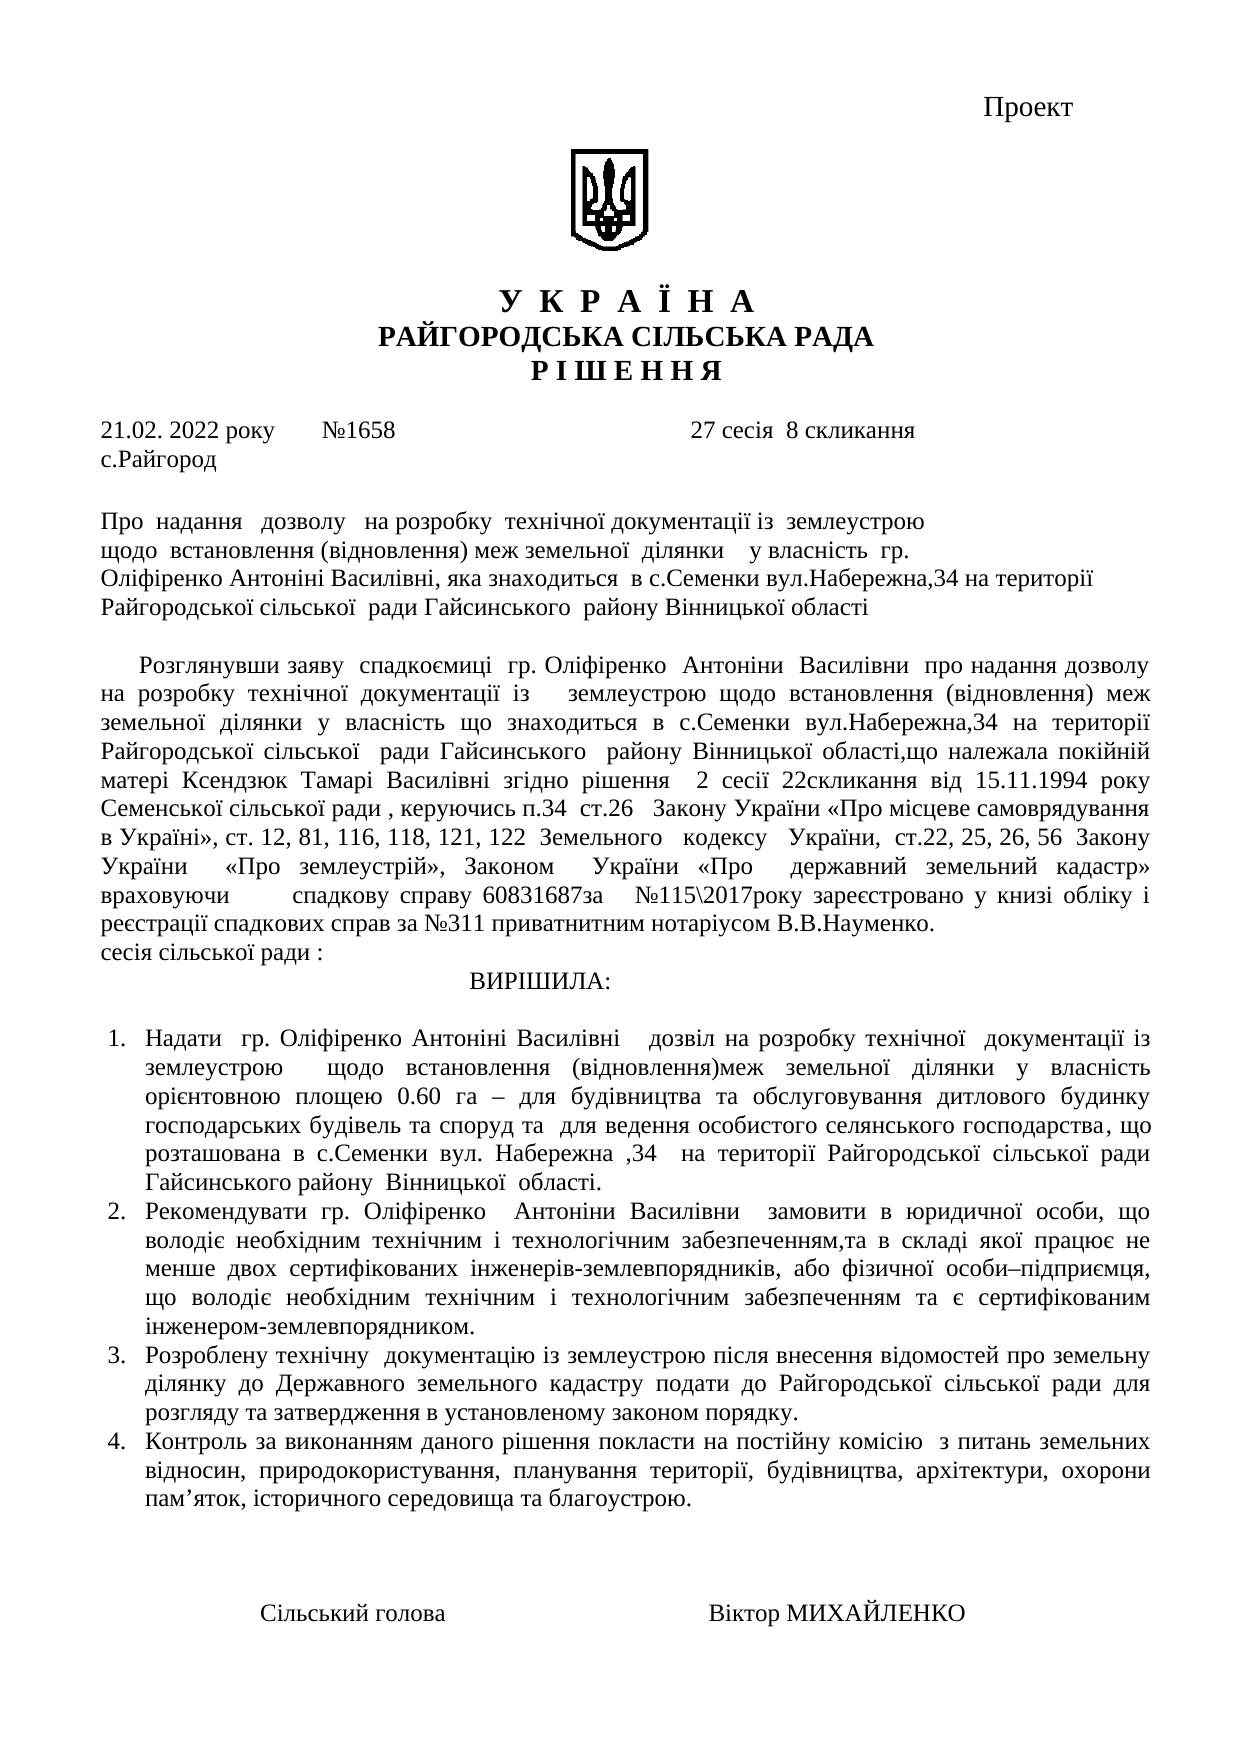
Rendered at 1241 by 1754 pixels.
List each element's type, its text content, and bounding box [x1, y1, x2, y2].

subtitle РАЙГОРОДСЬКА СІЛЬСЬКА РАДА [100, 319, 1152, 353]
text ВИРІШИЛА: [395, 966, 1152, 995]
text 21.02. 2022 року №1658 27 сесія 8 скликання [100, 415, 1152, 444]
text щодо встановлення (відновлення) меж земельної ділянки у власність гр. [100, 535, 1152, 563]
list Розроблену технічну документацію із землеустрою після внесення відомостей про земельну ділянку до Державного земельного кадастру подати до Райгородської сільської ради для розгляду та затвердження в установленому законом порядку. [107, 1340, 1152, 1426]
text Про надання дозволу на розробку технічної документації із землеустрою [100, 506, 1152, 535]
list Рекомендувати гр. Оліфіренко Антоніни Василівни замовити в юридичної особи, що володіє необхідним технічним і технологічним забезпеченням,та в складі якої працює не менше двох сертифікованих інженерів-землевпорядників, або фізичної особи–підприємця, що володіє необхідним технічним і технологічним забезпеченням та є сертифікованим інженером-землевпорядником. [107, 1196, 1152, 1340]
list Надати гр. Оліфіренко Антоніні Василівні дозвіл на розробку технічної документації із землеустрою щодо встановлення (відновлення)меж земельної ділянки у власність орієнтовною площею 0.60 га – для будівництва та обслуговування дитлового будинку господарських будівель та споруд та для ведення особистого селянського господарства, що розташована в с.Семенки вул. Набережна ,34 на території Райгородської сільської ради Гайсинського району Вінницької області. [107, 1023, 1152, 1196]
text Проект [100, 89, 1152, 122]
list Контроль за виконанням даного рішення покласти на постійну комісію з питань земельних відносин, природокористування, планування території, будівництва, архітектури, охорони пам’яток, історичного середовища та благоустрою. [107, 1426, 1152, 1512]
title У К Р А Ї Н А [100, 281, 1152, 319]
text Р І Ш Е Н Н Я [100, 353, 1152, 386]
text Райгородської сільської ради Гайсинського району Вінницької області [100, 592, 1152, 621]
picture [569, 147, 649, 252]
text с.Райгород [100, 444, 1152, 472]
text Сільський голова Віктор МИХАЙЛЕНКО [100, 1598, 1152, 1627]
text Розглянувши заяву спадкоємиці гр. Оліфіренко Антоніни Василівни про надання дозволу на розробку технічної документації із землеустрою щодо встановлення (відновлення) меж земельної ділянки у власність що знаходиться в с.Семенки вул.Набережна,34 на території Райгородської сільської ради Гайсинського району Вінницької області,що належала покійній матері Ксендзюк Тамарі Василівні згідно рішення 2 сесії 22скликання від 15.11.1994 року Семенської сільської ради , керуючись п.34 ст.26 Закону України «Про місцеве самоврядування в Україні», ст. 12, 81, 116, 118, 121, 122 Земельного кодексу України, ст.22, 25, 26, 56 Закону України «Про землеустрій», Законом України «Про державний земельний кадастр» враховуючи спадкову справу 60831687за №115\2017року зареєстровано у книзі обліку і реєстрації спадкових справ за №311 приватнитним нотаріусом В.В.Науменко. [100, 650, 1152, 937]
text сесія сільської ради : [100, 937, 1152, 966]
text Оліфіренко Антоніні Василівні, яка знаходиться в с.Семенки вул.Набережна,34 на території [100, 563, 1152, 592]
